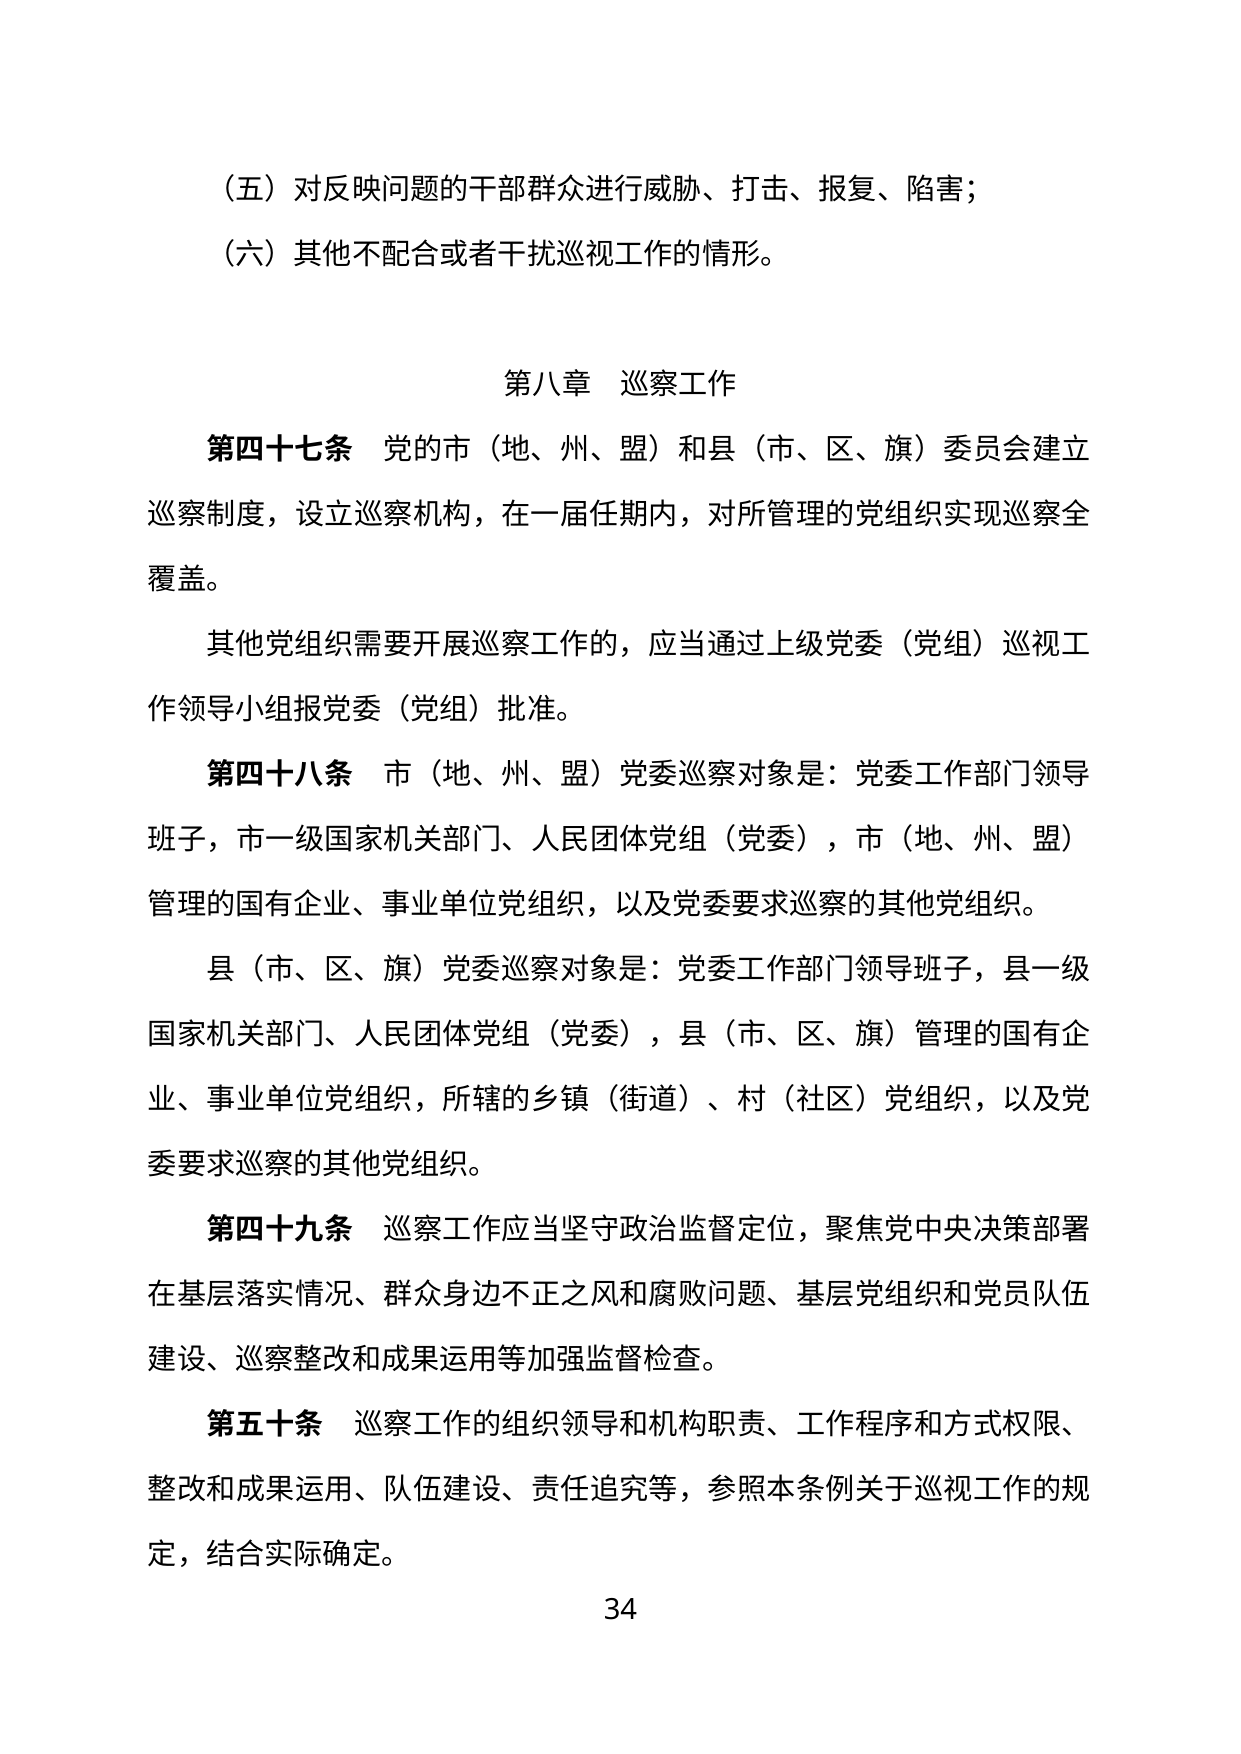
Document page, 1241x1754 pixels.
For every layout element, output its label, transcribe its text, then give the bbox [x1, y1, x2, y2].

text 第五十条 巡察工作的组织领导和机构职责、工作程序和方式权限、整改和成果运用、队伍建设、责任追究等，参照本条例关于巡视工作的规定，结合实际确定。 [148, 1389, 1092, 1584]
text 县（市、区、旗）党委巡察对象是：党委工作部门领导班子，县一级国家机关部门、人民团体党组（党委），县（市、区、旗）管理的国有企业、事业单位党组织，所辖的乡镇（街道）、村（社区）党组织，以及党委要求巡察的其他党组织。 [148, 934, 1092, 1194]
text （五）对反映问题的干部群众进行威胁、打击、报复、陷害； [148, 154, 1092, 219]
text （六）其他不配合或者干扰巡视工作的情形。 [148, 219, 1092, 284]
text 第四十九条 巡察工作应当坚守政治监督定位，聚焦党中央决策部署在基层落实情况、群众身边不正之风和腐败问题、基层党组织和党员队伍建设、巡察整改和成果运用等加强监督检查。 [148, 1194, 1092, 1389]
text 第八章 巡察工作 [148, 349, 1092, 414]
text 其他党组织需要开展巡察工作的，应当通过上级党委（党组）巡视工作领导小组报党委（党组）批准。 [148, 609, 1092, 739]
text 第四十八条 市（地、州、盟）党委巡察对象是：党委工作部门领导班子，市一级国家机关部门、人民团体党组（党委），市（地、州、盟）管理的国有企业、事业单位党组织，以及党委要求巡察的其他党组织。 [148, 739, 1092, 934]
text 第四十七条 党的市（地、州、盟）和县（市、区、旗）委员会建立巡察制度，设立巡察机构，在一届任期内，对所管理的党组织实现巡察全覆盖。 [148, 414, 1092, 609]
